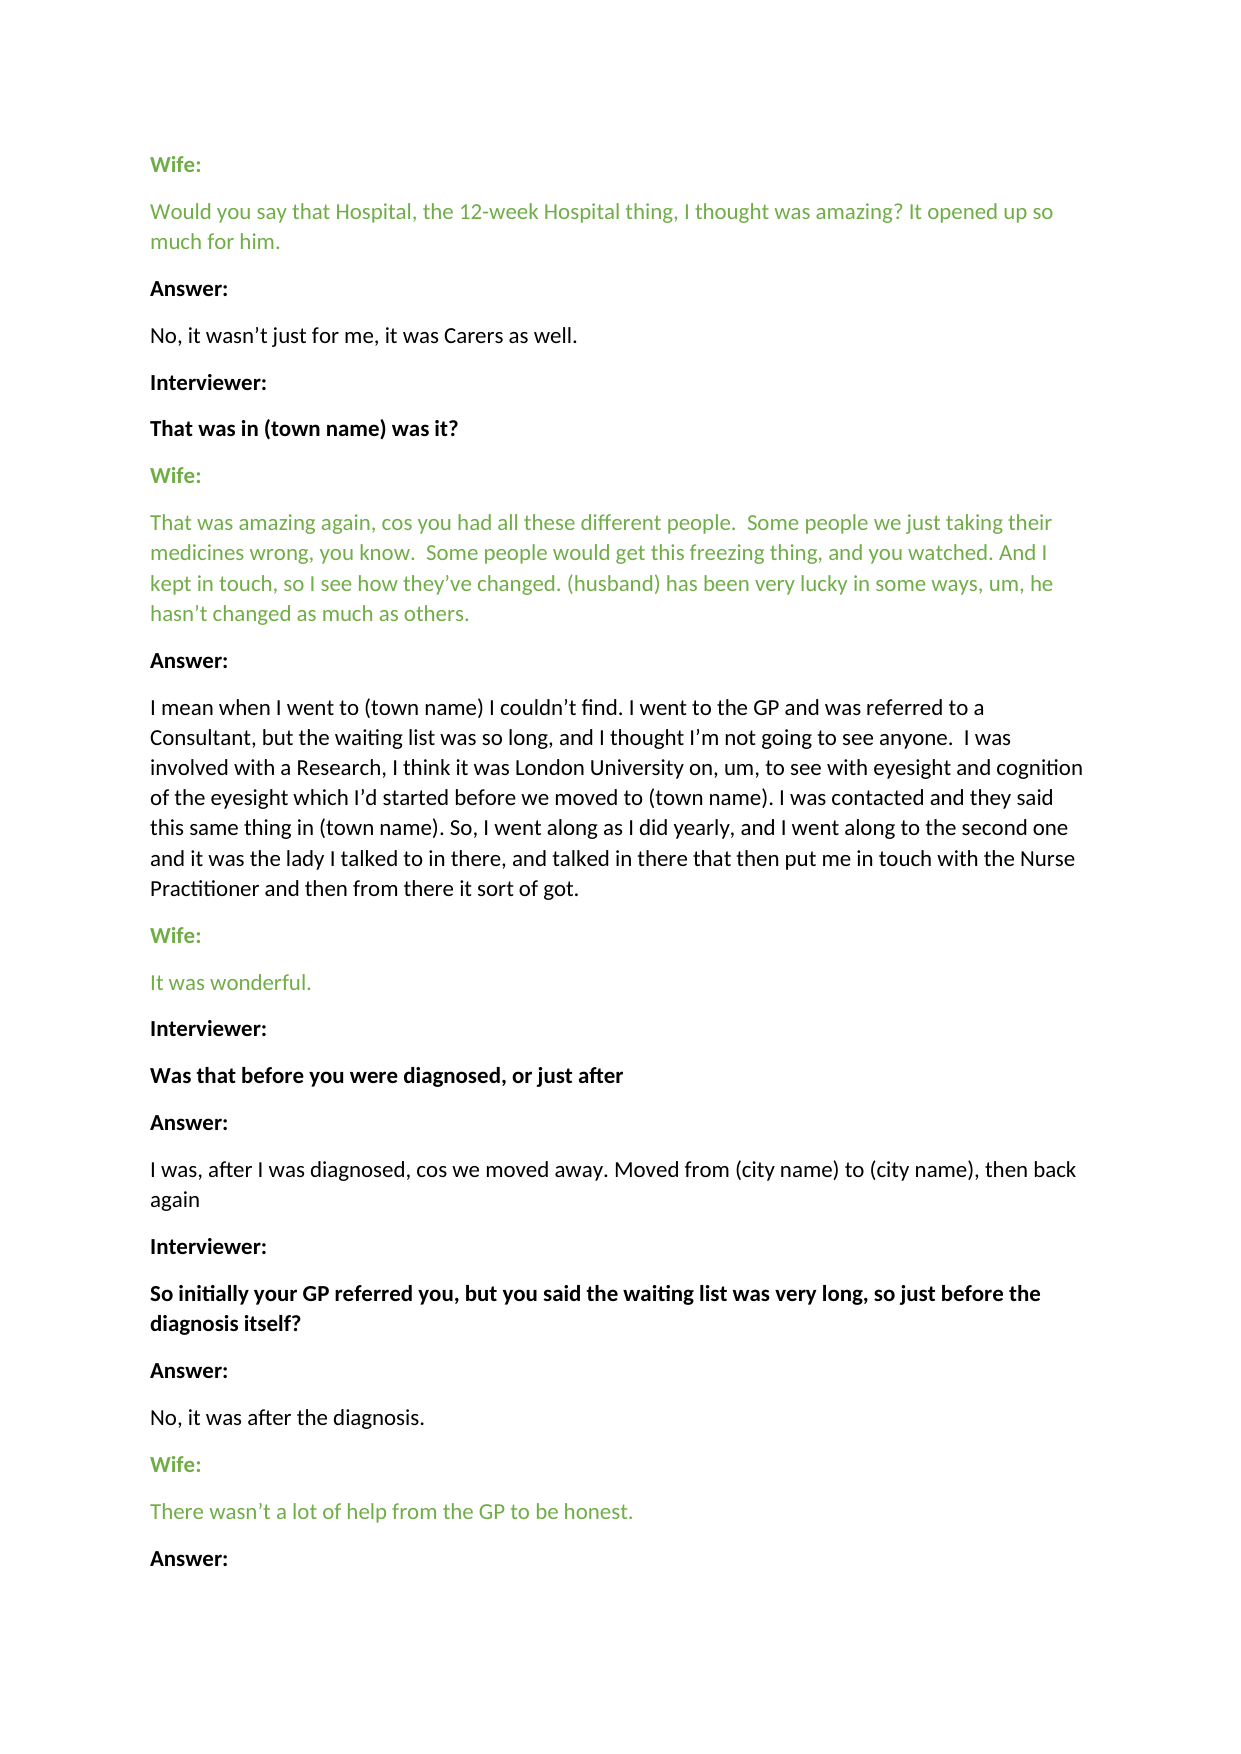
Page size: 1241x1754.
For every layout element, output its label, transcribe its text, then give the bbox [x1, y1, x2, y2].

text Wife: [150, 1450, 1090, 1478]
text No, it was after the diagnosis. [150, 1403, 1090, 1431]
text Interviewer: [150, 1014, 1090, 1043]
text I was, after I was diagnosed, cos we moved away. Moved from (city name) to (city name), then back again [150, 1155, 1090, 1213]
text Interviewer: [150, 368, 1090, 396]
text Interviewer: [150, 1232, 1090, 1260]
text Wife: [150, 921, 1090, 949]
text Would you say that Hospital, the 12-week Hospital thing, I thought was amazing? It opened up so much for him. [150, 197, 1090, 255]
text No, it wasn’t just for me, it was Carers as well. [150, 321, 1090, 349]
text It was wonderful. [150, 968, 1090, 996]
text I mean when I went to (town name) I couldn’t find. I went to the GP and was referred to a Consultant, but the waiting list was so long, and I thought I’m not going to see anyone. I was involved with a Research, I think it was London University on, um, to see with eyesight and cognition of the eyesight which I’d started before we moved to (town name). I was contacted and they said this same thing in (town name). So, I went along as I did yearly, and I went along to the second one and it was the lady I talked to in there, and talked in there that then put me in touch with the Nurse Practitioner and then from there it sort of got. [150, 693, 1090, 902]
text So initially your GP referred you, but you said the waiting list was very long, so just before the diagnosis itself? [150, 1279, 1090, 1337]
text Answer: [150, 274, 1090, 302]
text Answer: [150, 1356, 1090, 1384]
text That was in (town name) was it? [150, 414, 1090, 443]
text Answer: [150, 1544, 1090, 1572]
text Was that before you were diagnosed, or just after [150, 1061, 1090, 1089]
text That was amazing again, cos you had all these different people. Some people we just taking their medicines wrong, you know. Some people would get this freezing thing, and you watched. And I kept in touch, so I see how they’ve changed. (husband) has been very lucky in some ways, um, he hasn’t changed as much as others. [150, 508, 1090, 627]
text Wife: [150, 461, 1090, 489]
text Answer: [150, 1108, 1090, 1136]
text Wife: [150, 150, 1090, 178]
text Answer: [150, 646, 1090, 674]
text There wasn’t a lot of help from the GP to be honest. [150, 1497, 1090, 1525]
